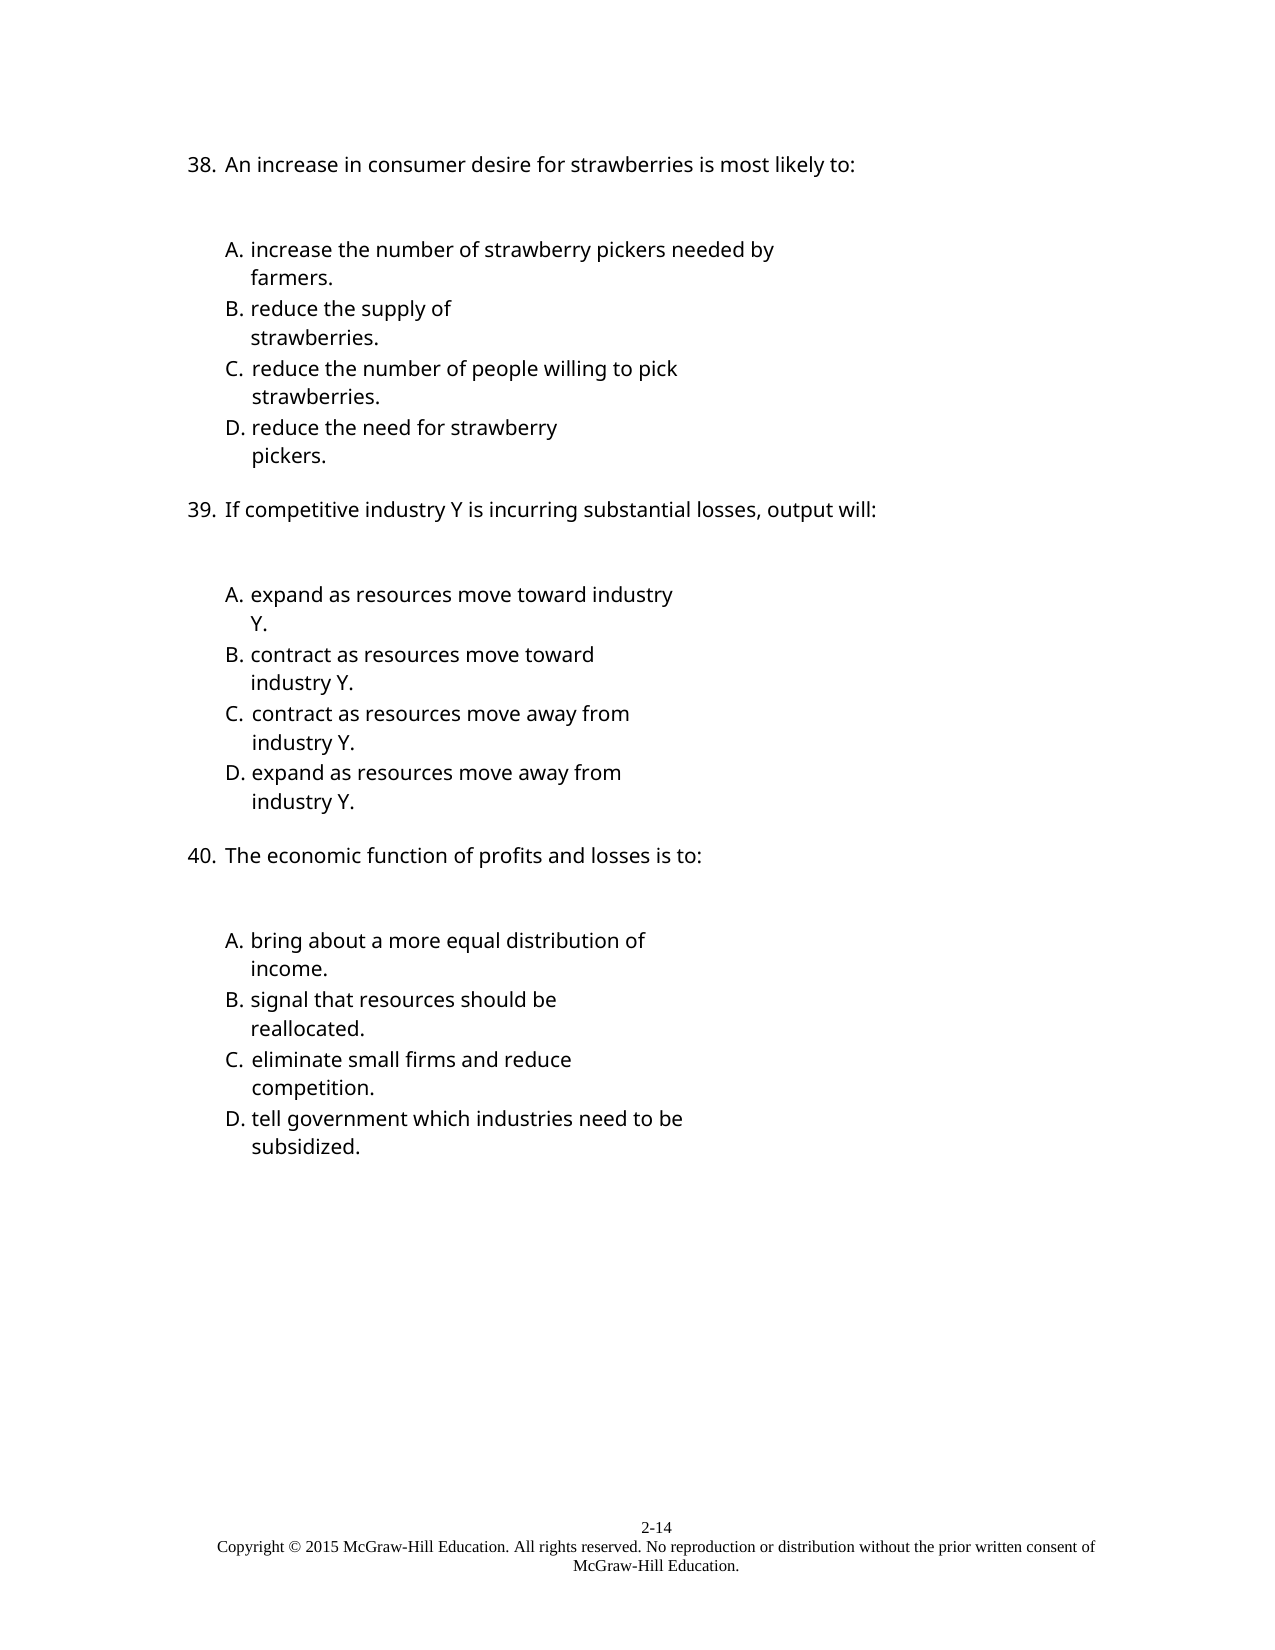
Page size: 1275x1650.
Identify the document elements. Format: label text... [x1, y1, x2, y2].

table_header 40. [188, 841, 225, 1161]
table_header The economic function of profits and losses is to: [225, 841, 1125, 1161]
table_header If competitive industry Y is incurring substantial losses, output will: [225, 496, 1125, 816]
table_header An increase in consumer desire for strawberries is most likely to: [225, 150, 1125, 470]
table_header 38. [188, 150, 225, 470]
table_header 39. [188, 496, 225, 816]
